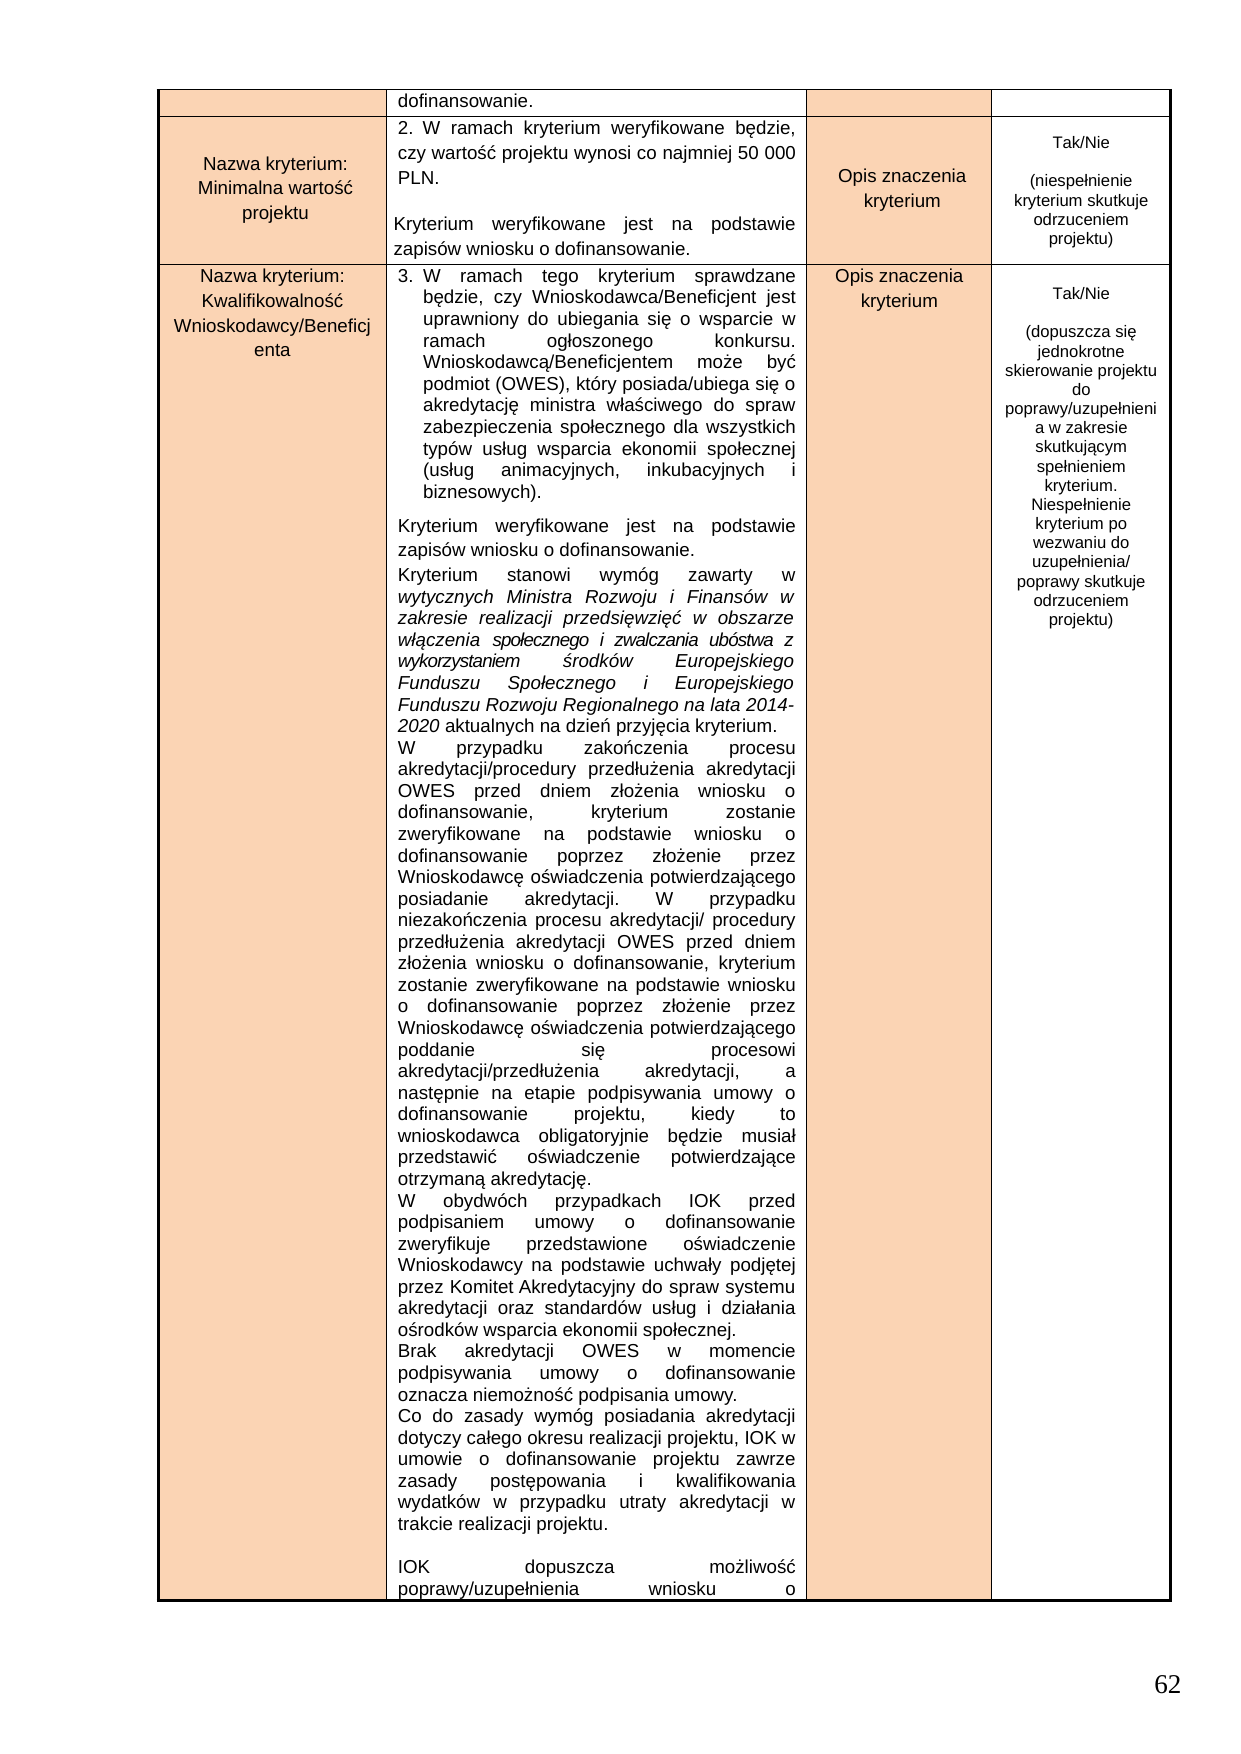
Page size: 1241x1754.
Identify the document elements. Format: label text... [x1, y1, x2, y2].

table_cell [807, 117, 991, 264]
table_cell W ramach kryterium weryfikowane będzie, czy wartość projektu wynosi co najmniej 50 000 PLN. Kryterium weryfikowane jest na podstawie zapisów wniosku o dofinansowanie. [387, 117, 806, 264]
table_cell Nazwa kryterium: Minimalna wartość projektu [160, 117, 386, 264]
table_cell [807, 90, 991, 116]
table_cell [992, 90, 1169, 116]
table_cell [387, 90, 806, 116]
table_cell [992, 265, 1169, 1599]
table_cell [160, 90, 386, 116]
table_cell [160, 265, 386, 1599]
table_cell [807, 265, 991, 1599]
table_cell Tak/Nie (niespełnienie kryterium skutkuje odrzuceniem projektu) [992, 117, 1169, 264]
